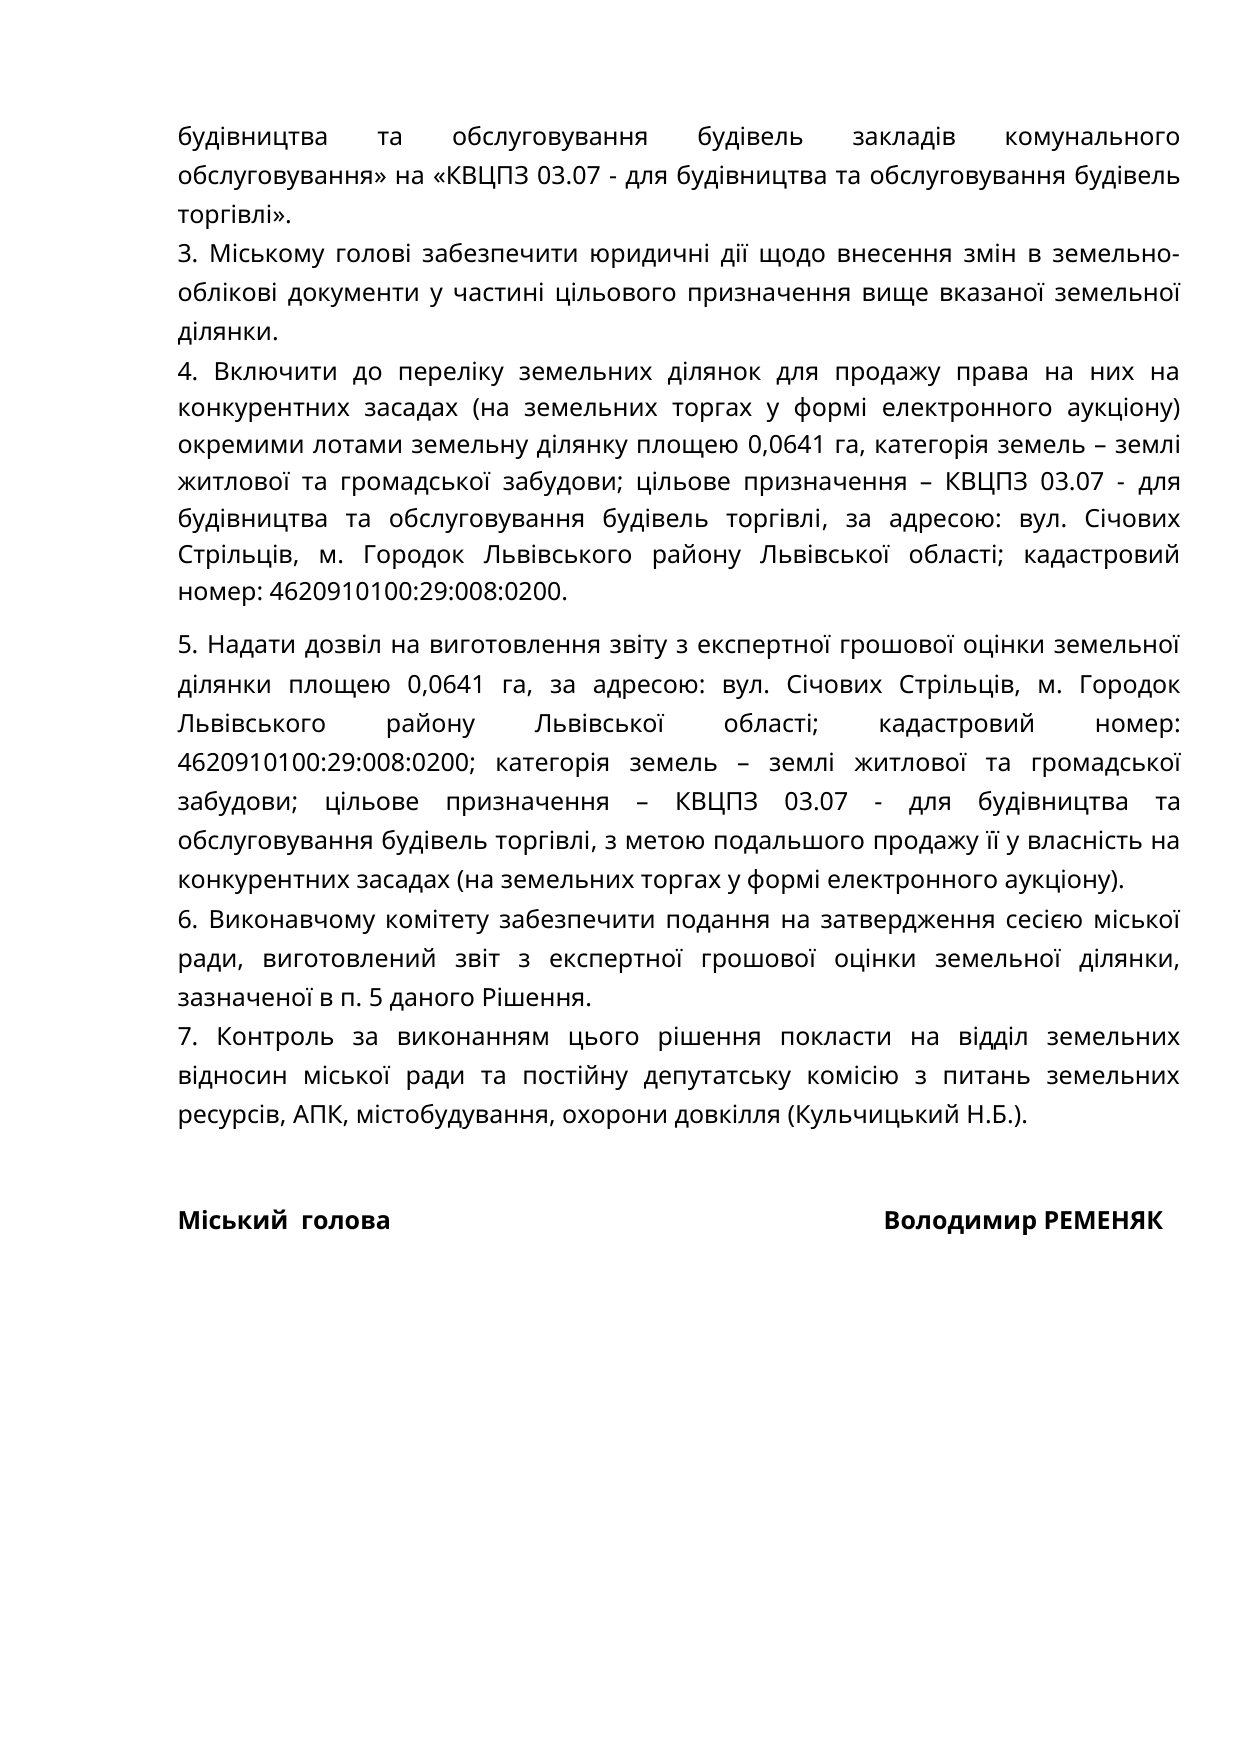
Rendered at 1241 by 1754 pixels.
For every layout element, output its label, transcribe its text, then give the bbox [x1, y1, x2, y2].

text 4. Включити до переліку земельних ділянок для продажу права на них на конкурентних засадах (на земельних торгах у формі електронного аукціону) окремими лотами земельну ділянку площею 0,0641 га, категорія земель – землі житлової та громадської забудови; цільове призначення – КВЦПЗ 03.07 - для будівництва та обслуговування будівель торгівлі, за адресою: вул. Січових Стрільців, м. Городок Львівського району Львівської області; кадастровий номер: 4620910100:29:008:0200. [177, 353, 1181, 608]
text Міський голова Володимир РЕМЕНЯК [177, 1202, 1181, 1236]
list 5. Надати дозвіл на виготовлення звіту з експертної грошової оцінки земельної ділянки площею 0,0641 га, за адресою: вул. Січових Стрільців, м. Городок Львівського району Львівської області; кадастровий номер: 4620910100:29:008:0200; категорія земель – землі житлової та громадської забудови; цільове призначення – КВЦПЗ 03.07 - для будівництва та обслуговування будівель торгівлі, з метою подальшого продажу її у власність на конкурентних засадах (на земельних торгах у формі електронного аукціону). [177, 627, 1181, 896]
text 3. Міському голові забезпечити юридичні дії щодо внесення змін в земельно-облікові документи у частині цільового призначення вище вказаної земельної ділянки. [177, 236, 1181, 348]
list 6. Виконавчому комітету забезпечити подання на затвердження сесією міської ради, виготовлений звіт з експертної грошової оцінки земельної ділянки, зазначеної в п. 5 даного Рішення. [177, 901, 1181, 1014]
list 7. Контроль за виконанням цього рішення покласти на відділ земельних відносин міської ради та постійну депутатську комісію з питань земельних ресурсів, АПК, містобудування, охорони довкілля (Кульчицький Н.Б.). [177, 1019, 1181, 1131]
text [177, 118, 1181, 231]
